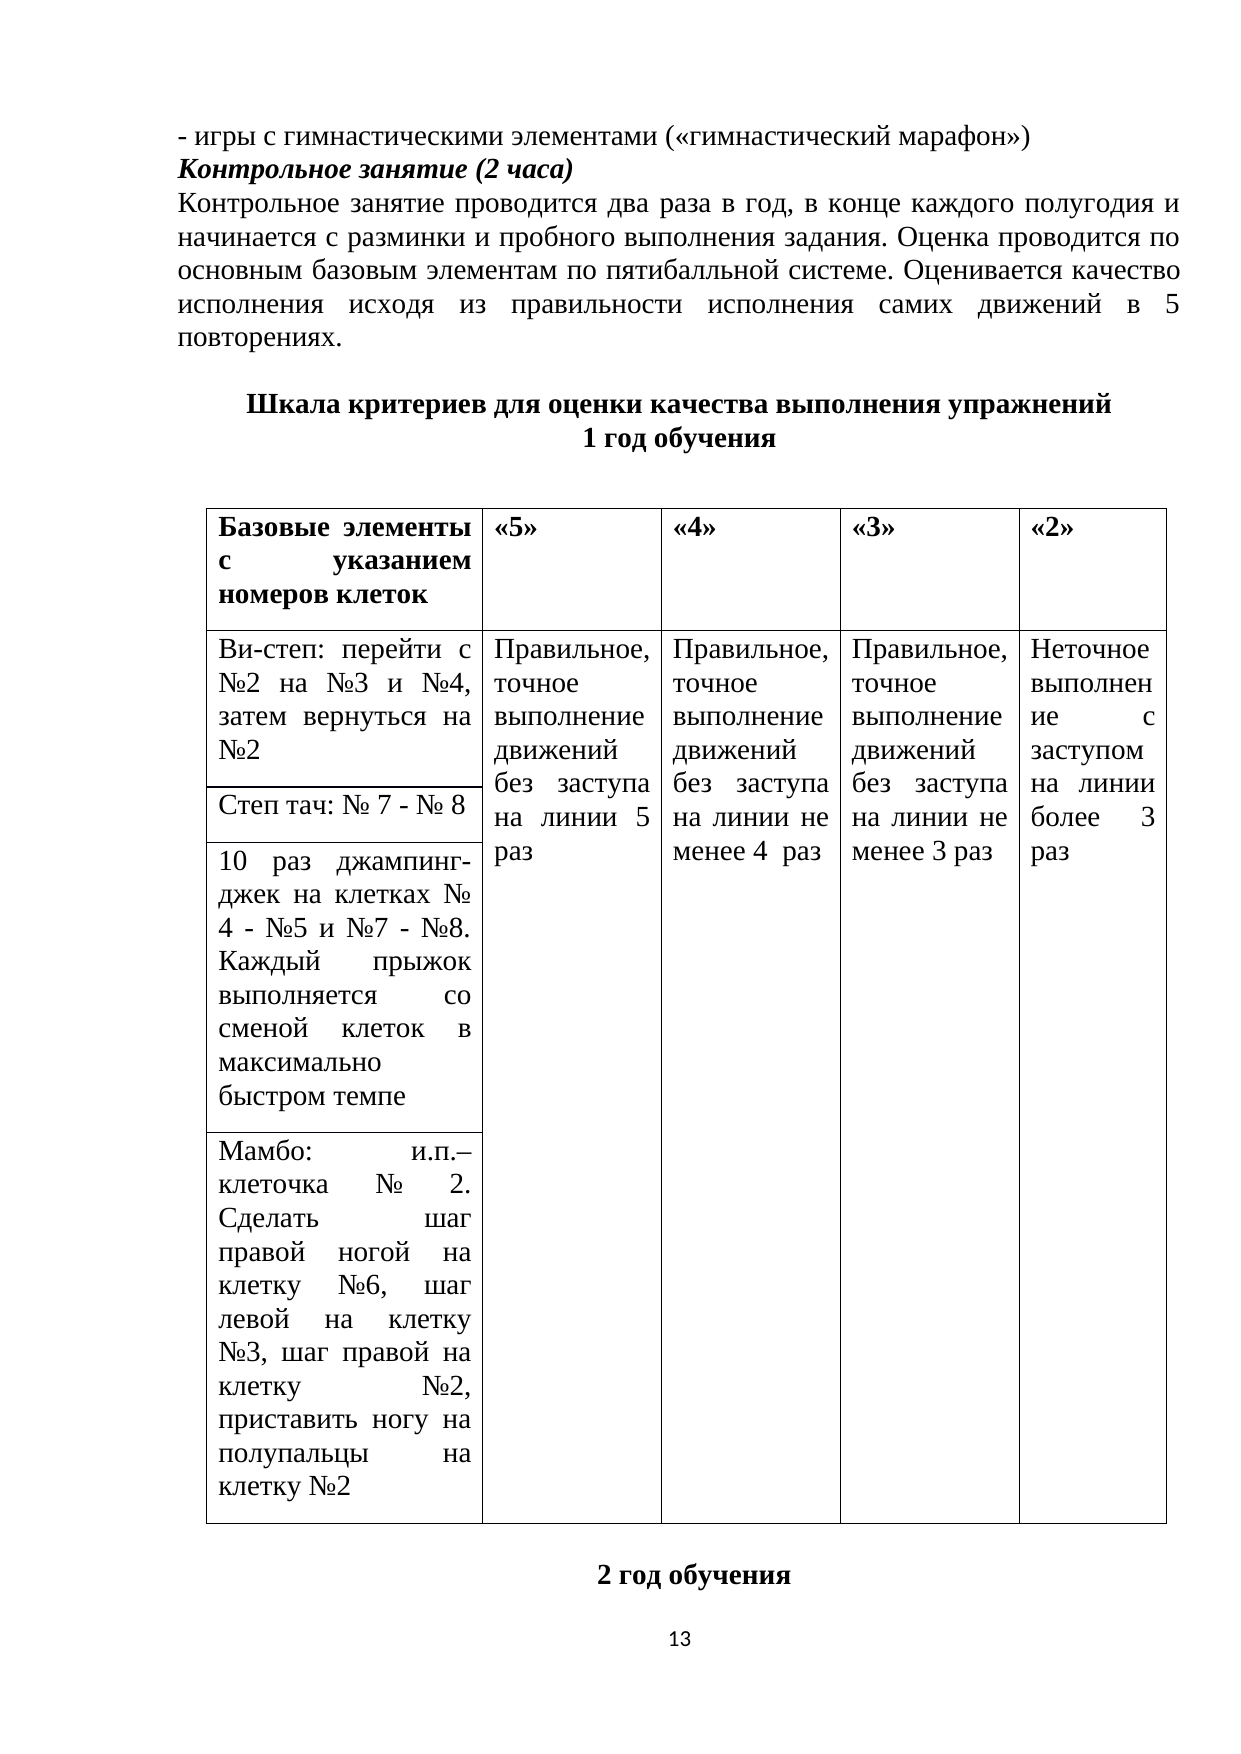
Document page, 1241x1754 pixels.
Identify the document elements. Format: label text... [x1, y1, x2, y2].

text 1 год обучения [177, 420, 1181, 453]
table_cell Неточное выполнение с заступом на линии более 3 раз [1020, 631, 1166, 1523]
table_cell Ви-степ: перейти с №2 на №3 и №4, затем вернуться на №2 [207, 631, 482, 786]
table_cell Правильное, точное выполнение движений без заступа на линии не менее 3 раз [841, 631, 1019, 1523]
table_cell Правильное, точное выполнение движений без заступа на линии не менее 4 раз [662, 631, 840, 1523]
table_cell Правильное, точное выполнение движений без заступа на линии 5 раз [483, 631, 661, 1523]
table_header «4» [662, 509, 840, 630]
table_cell 10 раз джампинг-джек на клетках № 4 - №5 и №7 - №8. Каждый прыжок выполняется со сменой клеток в максимально быстром темпе [207, 843, 482, 1132]
table_header «5» [483, 509, 661, 630]
text - игры с гимнастическими элементами («гимнастический марафон») [177, 118, 1181, 152]
table_cell Мамбо: и.п.– клеточка № 2. Сделать шаг правой ногой на клетку №6, шаг левой на клетку №3, шаг правой на клетку №2, приставить ногу на полупальцы на клетку №2 [207, 1133, 482, 1523]
table_header Базовые элементы с указанием номеров клеток [207, 509, 482, 630]
table_header «3» [841, 509, 1019, 630]
table_header «2» [1020, 509, 1166, 630]
text 2 год обучения [207, 1557, 1181, 1591]
text Шкала критериев для оценки качества выполнения упражнений [177, 386, 1181, 420]
table_cell Степ тач: № 7 - № 8 [207, 788, 482, 842]
text Контрольное занятие (2 часа) [177, 152, 1181, 185]
text Контрольное занятие проводится два раза в год, в конце каждого полугодия и начинается с разминки и пробного выполнения задания. Оценка проводится по основным базовым элементам по пятибалльной системе. Оценивается качество исполнения исходя из правильности исполнения самих движений в 5 повторениях. [177, 185, 1181, 353]
